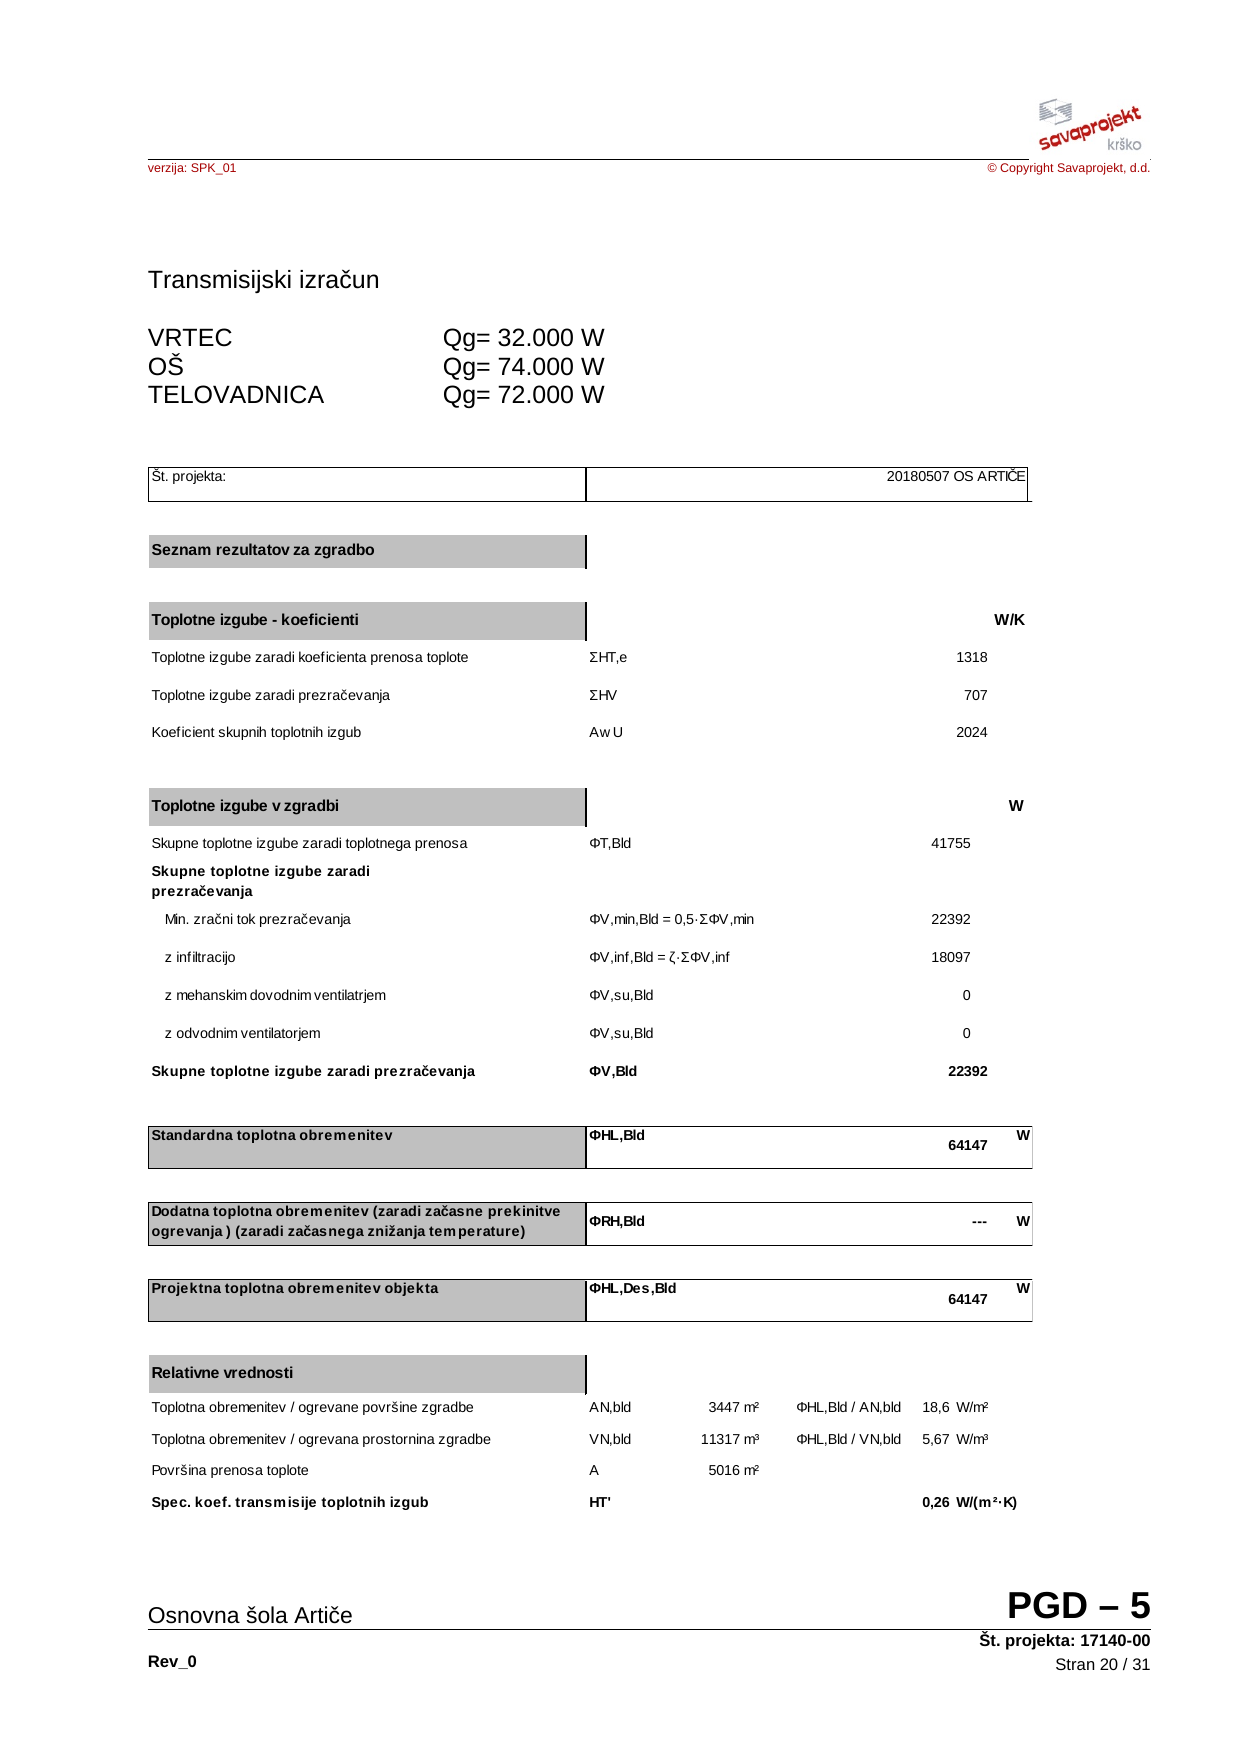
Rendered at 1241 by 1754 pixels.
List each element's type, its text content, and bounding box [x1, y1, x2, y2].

text VRTEC Qg= 32.000 W [148, 323, 1152, 352]
picture [1029, 88, 1151, 160]
text OŠ Qg= 74.000 W [148, 352, 1152, 381]
text Transmisijski izračun [148, 266, 1152, 294]
text TELOVADNICA Qg= 72.000 W [148, 381, 1152, 409]
